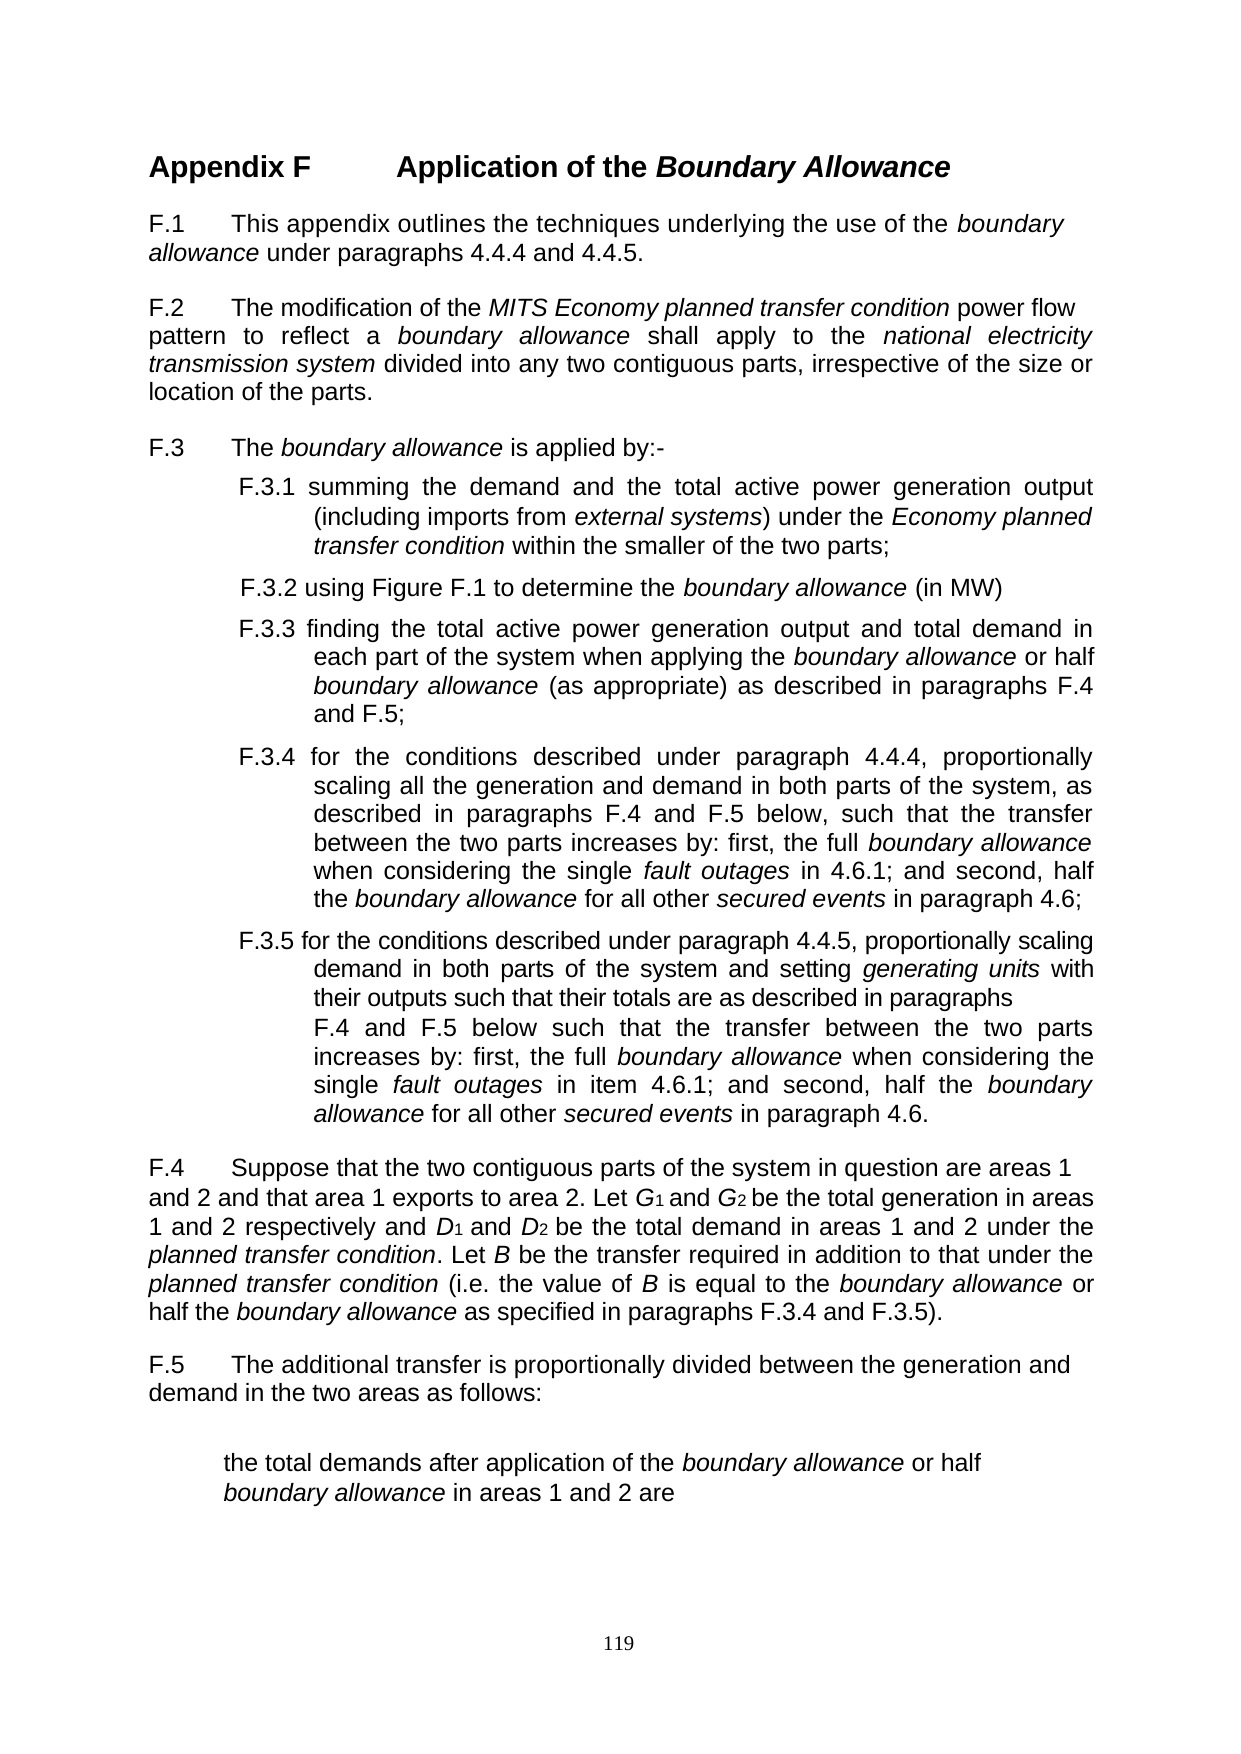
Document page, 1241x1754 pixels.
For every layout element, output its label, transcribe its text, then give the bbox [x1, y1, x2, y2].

text F.3.5 for the conditions described under paragraph 4.4.5, proportionally scaling demand in both parts of the system and setting generating units with their outputs such that their totals are as described in paragraphs [238, 927, 1094, 1012]
text F.3.4 for the conditions described under paragraph 4.4.4, proportionally scaling all the generation and demand in both parts of the system, as described in paragraphs F.4 and F.5 below, such that the transfer between the two parts increases by: first, the full boundary allowance when considering the single fault outages in 4.6.1; and second, half the boundary allowance for all other secured events in paragraph 4.6; [238, 743, 1094, 914]
text and 2 and that area 1 exports to area 2. Let G1 and G2 be the total generation in areas 1 and 2 respectively and D1 and D2 be the total demand in areas 1 and 2 under the planned transfer condition. Let B be the transfer required in addition to that under the planned transfer condition (i.e. the value of B is equal to the boundary allowance or half the boundary allowance as specified in paragraphs F.3.4 and F.3.5). [148, 1184, 1094, 1326]
text F.3 The boundary allowance is applied by:- [148, 433, 1094, 462]
text the total demands after application of the boundary allowance or half boundary allowance in areas 1 and 2 are [223, 1448, 1094, 1508]
text F.5 The additional transfer is proportionally divided between the generation and [148, 1350, 1094, 1379]
text F.1 This appendix outlines the techniques underlying the use of the boundary [148, 210, 1094, 238]
text F.4 Suppose that the two contiguous parts of the system in question are areas 1 [148, 1154, 1094, 1182]
text F.3.1 summing the demand and the total active power generation output (including imports from external systems) under the Economy planned transfer condition within the smaller of the two parts; [238, 472, 1094, 560]
text Appendix F Application of the Boundary Allowance [148, 149, 1094, 184]
text F.2 The modification of the MITS Economy planned transfer condition power flow [148, 293, 1094, 322]
text F.3.2 using Figure F.1 to determine the boundary allowance (in MW) [148, 574, 1094, 602]
text allowance under paragraphs 4.4.4 and 4.4.5. [148, 238, 1094, 267]
text pattern to reflect a boundary allowance shall apply to the national electricity transmission system divided into any two contiguous parts, irrespective of the size or location of the parts. [148, 322, 1094, 406]
text F.4 and F.5 below such that the transfer between the two parts increases by: first, the full boundary allowance when considering the single fault outages in item 4.6.1; and second, half the boundary allowance for all other secured events in paragraph 4.6. [313, 1014, 1094, 1128]
text demand in the two areas as follows: [148, 1379, 1094, 1407]
text F.3.3 finding the total active power generation output and total demand in each part of the system when applying the boundary allowance or half boundary allowance (as appropriate) as described in paragraphs F.4 and F.5; [238, 614, 1094, 728]
